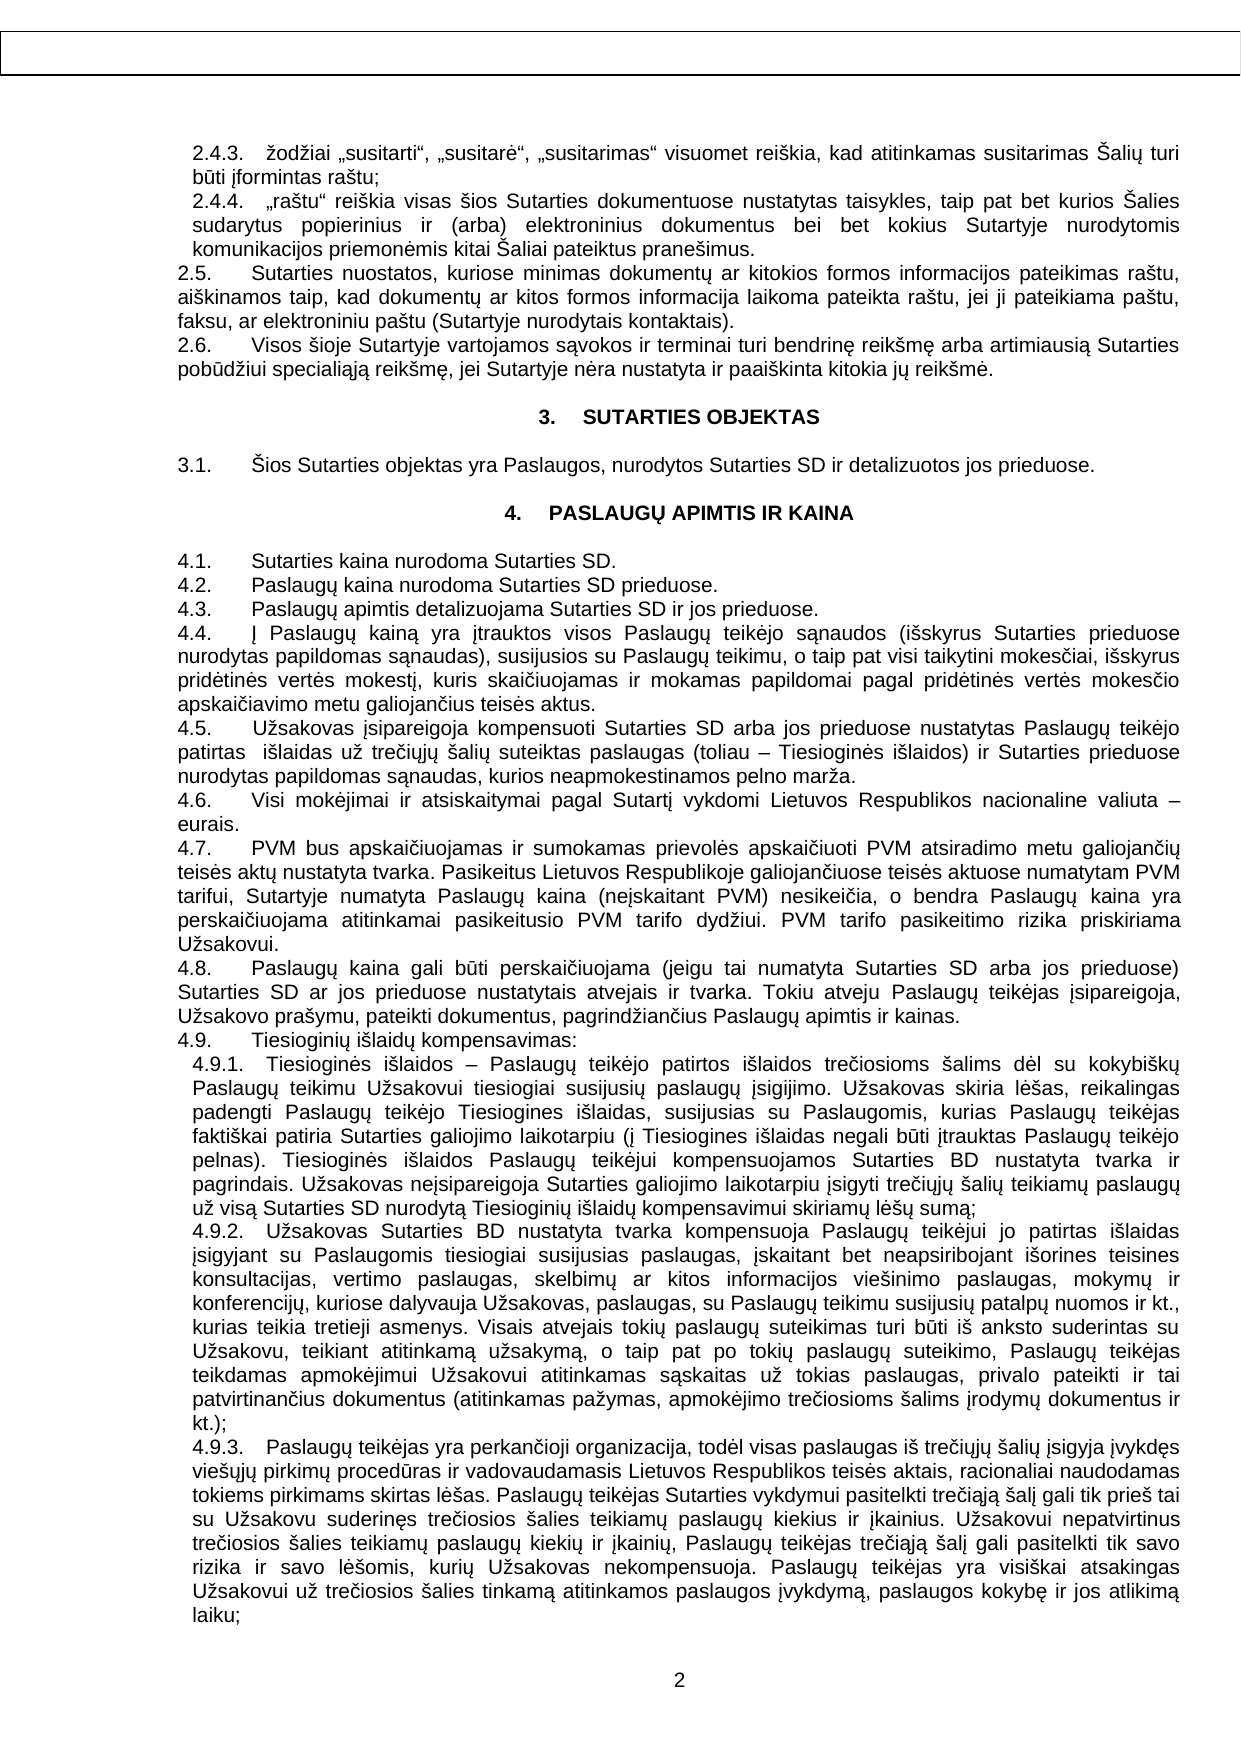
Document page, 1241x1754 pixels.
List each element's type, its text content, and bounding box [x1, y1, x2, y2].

list Šios Sutarties objektas yra Paslaugos, nurodytos Sutarties SD ir detalizuotos jos prieduose. [177, 453, 1181, 477]
list Visi mokėjimai ir atsiskaitymai pagal Sutartį vykdomi Lietuvos Respublikos nacionaline valiuta – eurais. [177, 788, 1181, 836]
list Paslaugų kaina nurodoma Sutarties SD prieduose. [177, 572, 1181, 596]
list Į Paslaugų kainą yra įtrauktos visos Paslaugų teikėjo sąnaudos (išskyrus Sutarties prieduose nurodytas papildomas sąnaudas), susijusios su Paslaugų teikimu, o taip pat visi taikytini mokesčiai, išskyrus pridėtinės vertės mokestį, kuris skaičiuojamas ir mokamas papildomai pagal pridėtinės vertės mokesčio apskaičiavimo metu galiojančius teisės aktus. [177, 620, 1181, 716]
list „raštu“ reiškia visas šios Sutarties dokumentuose nustatytas taisykles, taip pat bet kurios Šalies sudarytus popierinius ir (arba) elektroninius dokumentus bei bet kokius Sutartyje nurodytomis komunikacijos priemonėmis kitai Šaliai pateiktus pranešimus. [192, 189, 1181, 261]
list Paslaugų kaina gali būti perskaičiuojama (jeigu tai numatyta Sutarties SD arba jos prieduose) Sutarties SD ar jos prieduose nustatytais atvejais ir tvarka. Tokiu atveju Paslaugų teikėjas įsipareigoja, Užsakovo prašymu, pateikti dokumentus, pagrindžiančius Paslaugų apimtis ir kainas. [177, 956, 1181, 1028]
list Tiesioginės išlaidos – Paslaugų teikėjo patirtos išlaidos trečiosioms šalims dėl su kokybiškų Paslaugų teikimu Užsakovui tiesiogiai susijusių paslaugų įsigijimo. Užsakovas skiria lėšas, reikalingas padengti Paslaugų teikėjo Tiesiogines išlaidas, susijusias su Paslaugomis, kurias Paslaugų teikėjas faktiškai patiria Sutarties galiojimo laikotarpiu (į Tiesiogines išlaidas negali būti įtrauktas Paslaugų teikėjo pelnas). Tiesioginės išlaidos Paslaugų teikėjui kompensuojamos Sutarties BD nustatyta tvarka ir pagrindais. Užsakovas neįsipareigoja Sutarties galiojimo laikotarpiu įsigyti trečiųjų šalių teikiamų paslaugų už visą Sutarties SD nurodytą Tiesioginių išlaidų kompensavimui skiriamų lėšų sumą; [192, 1052, 1181, 1219]
list SUTARTIES OBJEKTAS [177, 405, 1181, 429]
list Užsakovas įsipareigoja kompensuoti Sutarties SD arba jos prieduose nustatytas Paslaugų teikėjo patirtas išlaidas už trečiųjų šalių suteiktas paslaugas (toliau – Tiesioginės išlaidos) ir Sutarties prieduose nurodytas papildomas sąnaudas, kurios neapmokestinamos pelno marža. [177, 716, 1181, 788]
list žodžiai „susitarti“, „susitarė“, „susitarimas“ visuomet reiškia, kad atitinkamas susitarimas Šalių turi būti įformintas raštu; [192, 141, 1181, 189]
list Sutarties nuostatos, kuriose minimas dokumentų ar kitokios formos informacijos pateikimas raštu, aiškinamos taip, kad dokumentų ar kitos formos informacija laikoma pateikta raštu, jei ji pateikiama paštu, faksu, ar elektroniniu paštu (Sutartyje nurodytais kontaktais). [177, 261, 1181, 333]
list Paslaugų teikėjas yra perkančioji organizacija, todėl visas paslaugas iš trečiųjų šalių įsigyja įvykdęs viešųjų pirkimų procedūras ir vadovaudamasis Lietuvos Respublikos teisės aktais, racionaliai naudodamas tokiems pirkimams skirtas lėšas. Paslaugų teikėjas Sutarties vykdymui pasitelkti trečiąją šalį gali tik prieš tai su Užsakovu suderinęs trečiosios šalies teikiamų paslaugų kiekius ir įkainius. Užsakovui nepatvirtinus trečiosios šalies teikiamų paslaugų kiekių ir įkainių, Paslaugų teikėjas trečiąją šalį gali pasitelkti tik savo rizika ir savo lėšomis, kurių Užsakovas nekompensuoja. Paslaugų teikėjas yra visiškai atsakingas Užsakovui už trečiosios šalies tinkamą atitinkamos paslaugos įvykdymą, paslaugos kokybę ir jos atlikimą laiku; [192, 1435, 1181, 1627]
list Užsakovas Sutarties BD nustatyta tvarka kompensuoja Paslaugų teikėjui jo patirtas išlaidas įsigyjant su Paslaugomis tiesiogiai susijusias paslaugas, įskaitant bet neapsiribojant išorines teisines konsultacijas, vertimo paslaugas, skelbimų ar kitos informacijos viešinimo paslaugas, mokymų ir konferencijų, kuriose dalyvauja Užsakovas, paslaugas, su Paslaugų teikimu susijusių patalpų nuomos ir kt., kurias teikia tretieji asmenys. Visais atvejais tokių paslaugų suteikimas turi būti iš anksto suderintas su Užsakovu, teikiant atitinkamą užsakymą, o taip pat po tokių paslaugų suteikimo, Paslaugų teikėjas teikdamas apmokėjimui Užsakovui atitinkamas sąskaitas už tokias paslaugas, privalo pateikti ir tai patvirtinančius dokumentus (atitinkamas pažymas, apmokėjimo trečiosioms šalims įrodymų dokumentus ir kt.); [192, 1219, 1181, 1435]
list PASLAUGŲ APIMTIS IR KAINA [177, 501, 1181, 524]
list Tiesioginių išlaidų kompensavimas: [177, 1028, 1181, 1052]
list Paslaugų apimtis detalizuojama Sutarties SD ir jos prieduose. [177, 596, 1181, 620]
list Visos šioje Sutartyje vartojamos sąvokos ir terminai turi bendrinę reikšmę arba artimiausią Sutarties pobūdžiui specialiąją reikšmę, jei Sutartyje nėra nustatyta ir paaiškinta kitokia jų reikšmė. [177, 333, 1181, 381]
list Sutarties kaina nurodoma Sutarties SD. [177, 548, 1181, 572]
list PVM bus apskaičiuojamas ir sumokamas prievolės apskaičiuoti PVM atsiradimo metu galiojančių teisės aktų nustatyta tvarka. Pasikeitus Lietuvos Respublikoje galiojančiuose teisės aktuose numatytam PVM tarifui, Sutartyje numatyta Paslaugų kaina (neįskaitant PVM) nesikeičia, o bendra Paslaugų kaina yra perskaičiuojama atitinkamai pasikeitusio PVM tarifo dydžiui. PVM tarifo pasikeitimo rizika priskiriama Užsakovui. [177, 836, 1181, 956]
